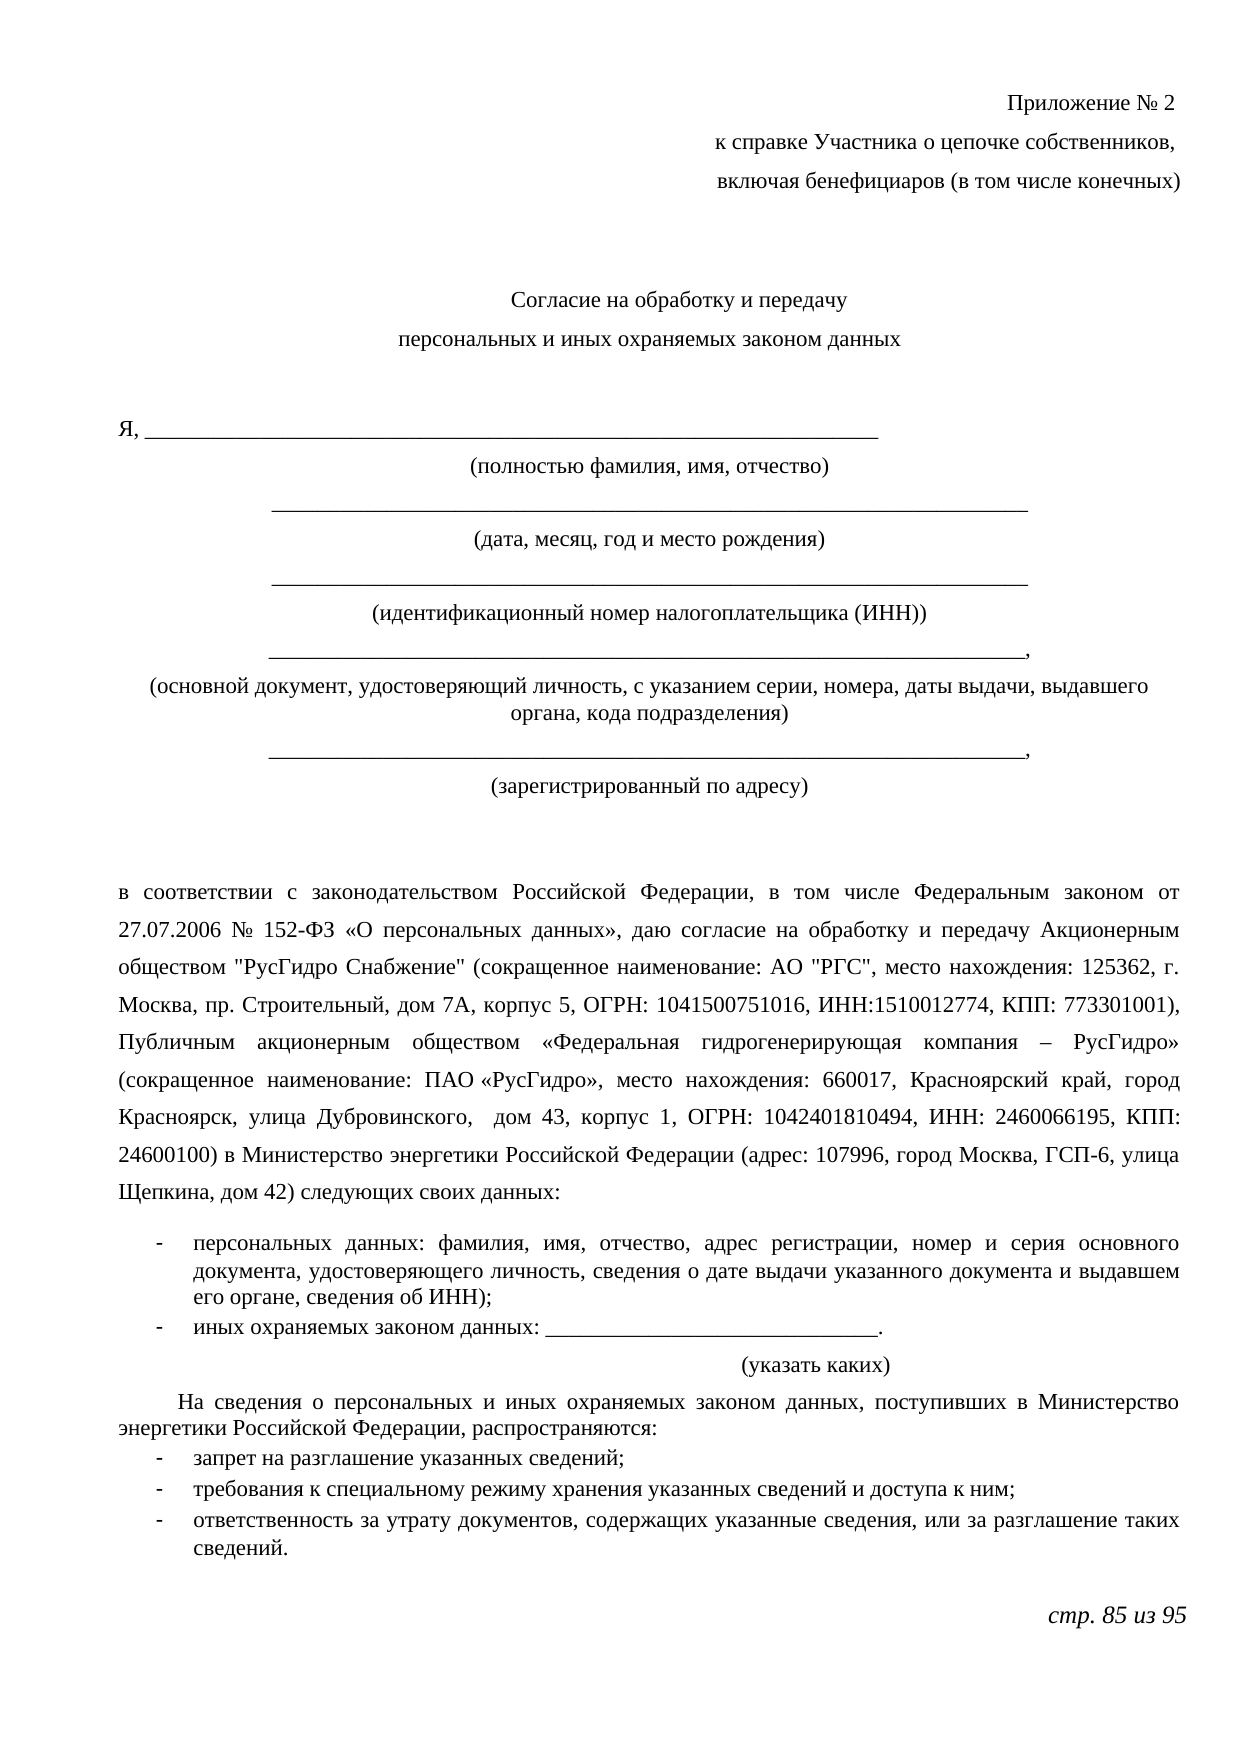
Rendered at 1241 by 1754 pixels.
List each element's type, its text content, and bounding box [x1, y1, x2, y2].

text Приложение № 2 к справке Участника о цепочке собственников, включая бенефициаров (в том числе конечных) [118, 89, 1181, 194]
text __________________________________________________________________ [118, 488, 1181, 515]
list запрет на разглашение указанных сведений; [156, 1441, 1181, 1472]
text Я, ________________________________________________________________ [118, 415, 1181, 441]
text __________________________________________________________________, [118, 735, 1181, 762]
text (основной документ, удостоверяющий личность, с указанием серии, номера, даты выдачи, выдавшего органа, кода подразделения) [118, 672, 1181, 725]
text Согласие на обработку и передачу персональных и иных охраняемых законом данных [118, 286, 1181, 352]
list требования к специальному режиму хранения указанных сведений и доступа к ним; [156, 1472, 1181, 1503]
text в соответствии с законодательством Российской Федерации, в том числе Федеральным законом от 27.07.2006 № 152-ФЗ «О персональных данных», даю согласие на обработку и передачу Акционерным обществом "РусГидро Снабжение" (сокращенное наименование: АО "РГС", место нахождения: 125362, г. Москва, пр. Строительный, дом 7А, корпус 5, ОГРН: 1041500751016, ИНН:1510012774, КПП: 773301001), Публичным акционерным обществом «Федеральная гидрогенерирующая компания – РусГидро» (сокращенное наименование: ПАО «РусГидро», место нахождения: 660017, Красноярский край, город Красноярск, улица Дубровинского, дом 43, корпус 1, ОГРН: 1042401810494, ИНН: 2460066195, КПП: 24600100) в Министерство энергетики Российской Федерации (адрес: 107996, город Москва, ГСП-6, улица Щепкина, дом 42) следующих своих данных: [118, 867, 1181, 1205]
text (указать каких) [118, 1351, 1181, 1378]
text __________________________________________________________________ [118, 562, 1181, 588]
text (идентификационный номер налогоплательщика (ИНН)) [118, 599, 1181, 625]
text __________________________________________________________________, [118, 636, 1181, 662]
text (зарегистрированный по адресу) [118, 772, 1181, 798]
text На сведения о персональных и иных охраняемых законом данных, поступивших в Министерство энергетики Российской Федерации, распространяются: [118, 1388, 1181, 1441]
list иных охраняемых законом данных: _____________________________. [156, 1309, 1181, 1341]
list персональных данных: фамилия, имя, отчество, адрес регистрации, номер и серия основного документа, удостоверяющего личность, сведения о дате выдачи указанного документа и выдавшем его органе, сведения об ИНН); [156, 1226, 1181, 1309]
text (полностью фамилия, имя, отчество) [118, 452, 1181, 478]
text (дата, месяц, год и место рождения) [118, 525, 1181, 552]
list ответственность за утрату документов, содержащих указанные сведения, или за разглашение таких сведений. [156, 1503, 1181, 1561]
